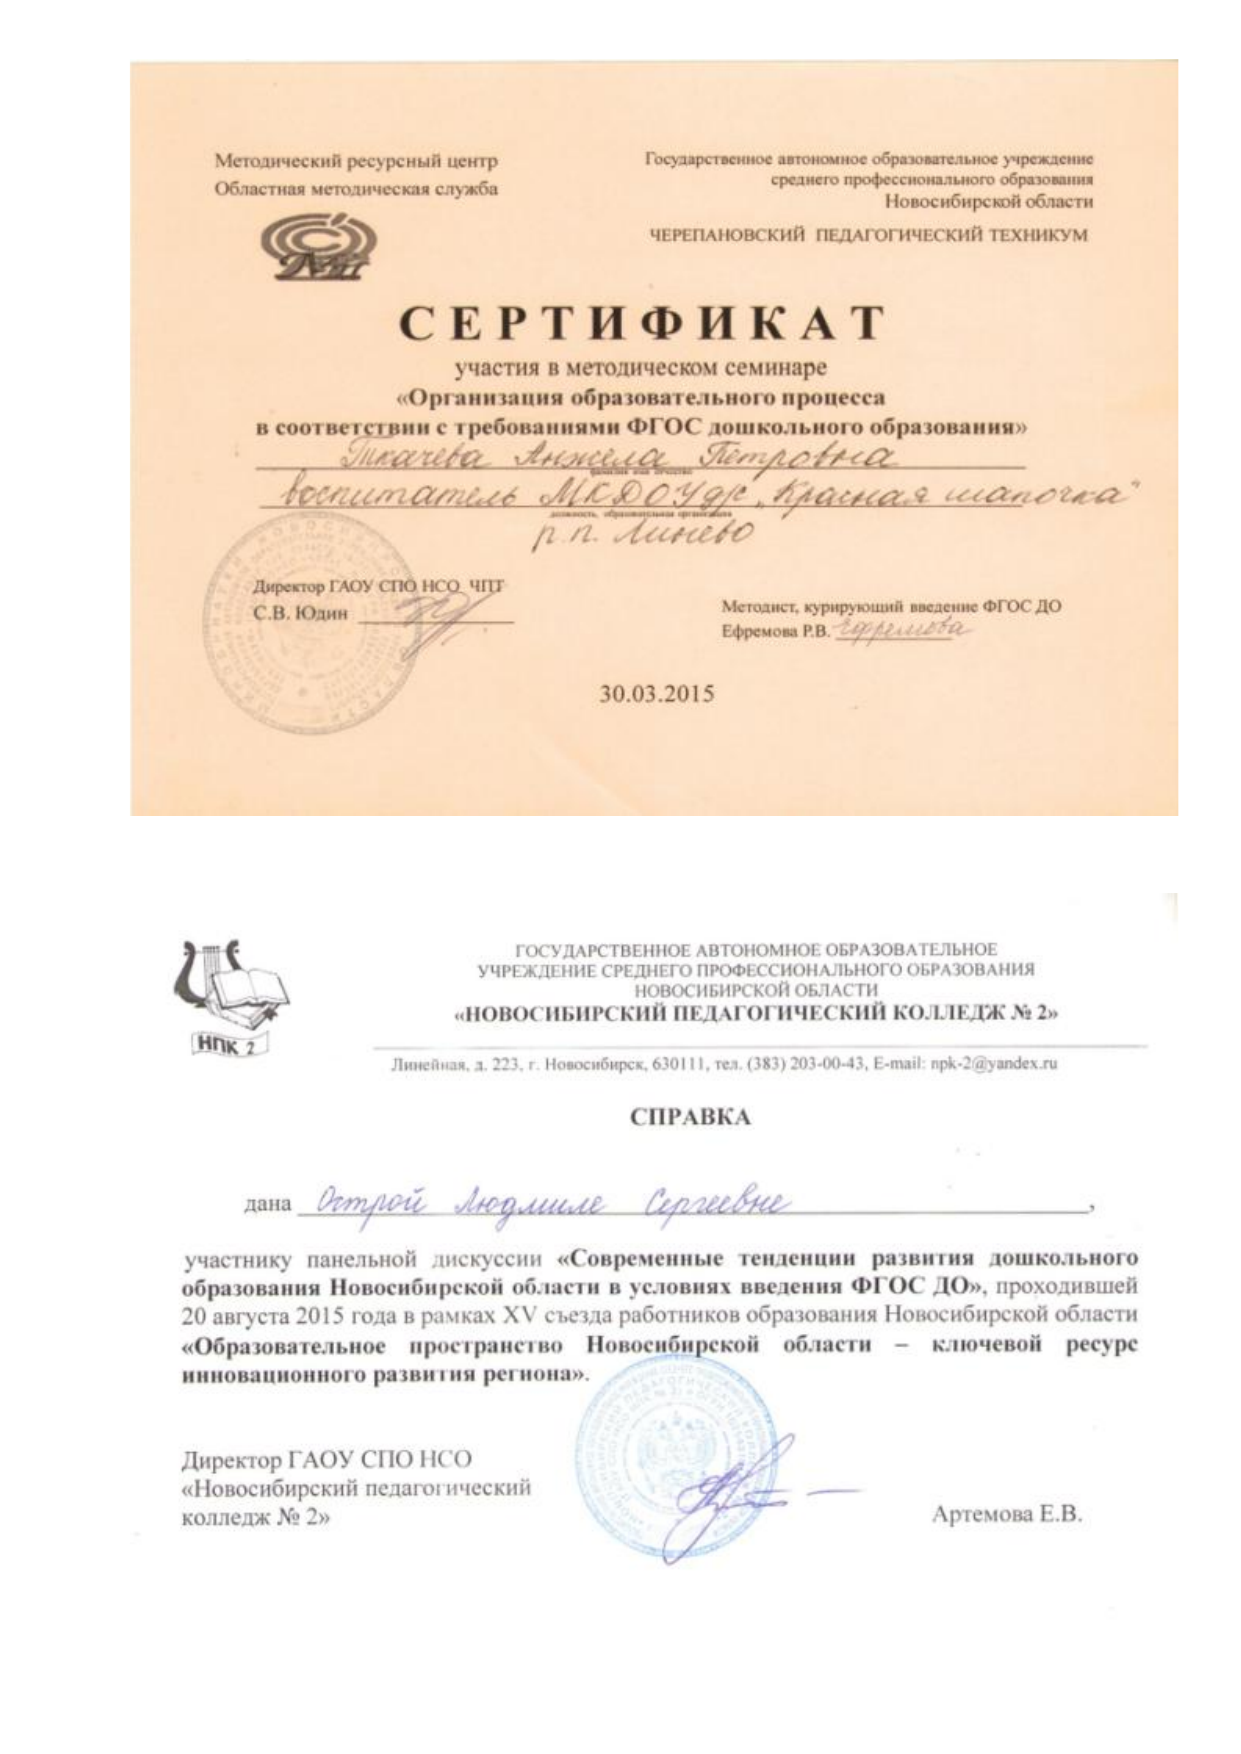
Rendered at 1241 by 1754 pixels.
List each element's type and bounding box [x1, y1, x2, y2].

picture [129, 59, 1179, 816]
picture [129, 893, 1179, 1621]
